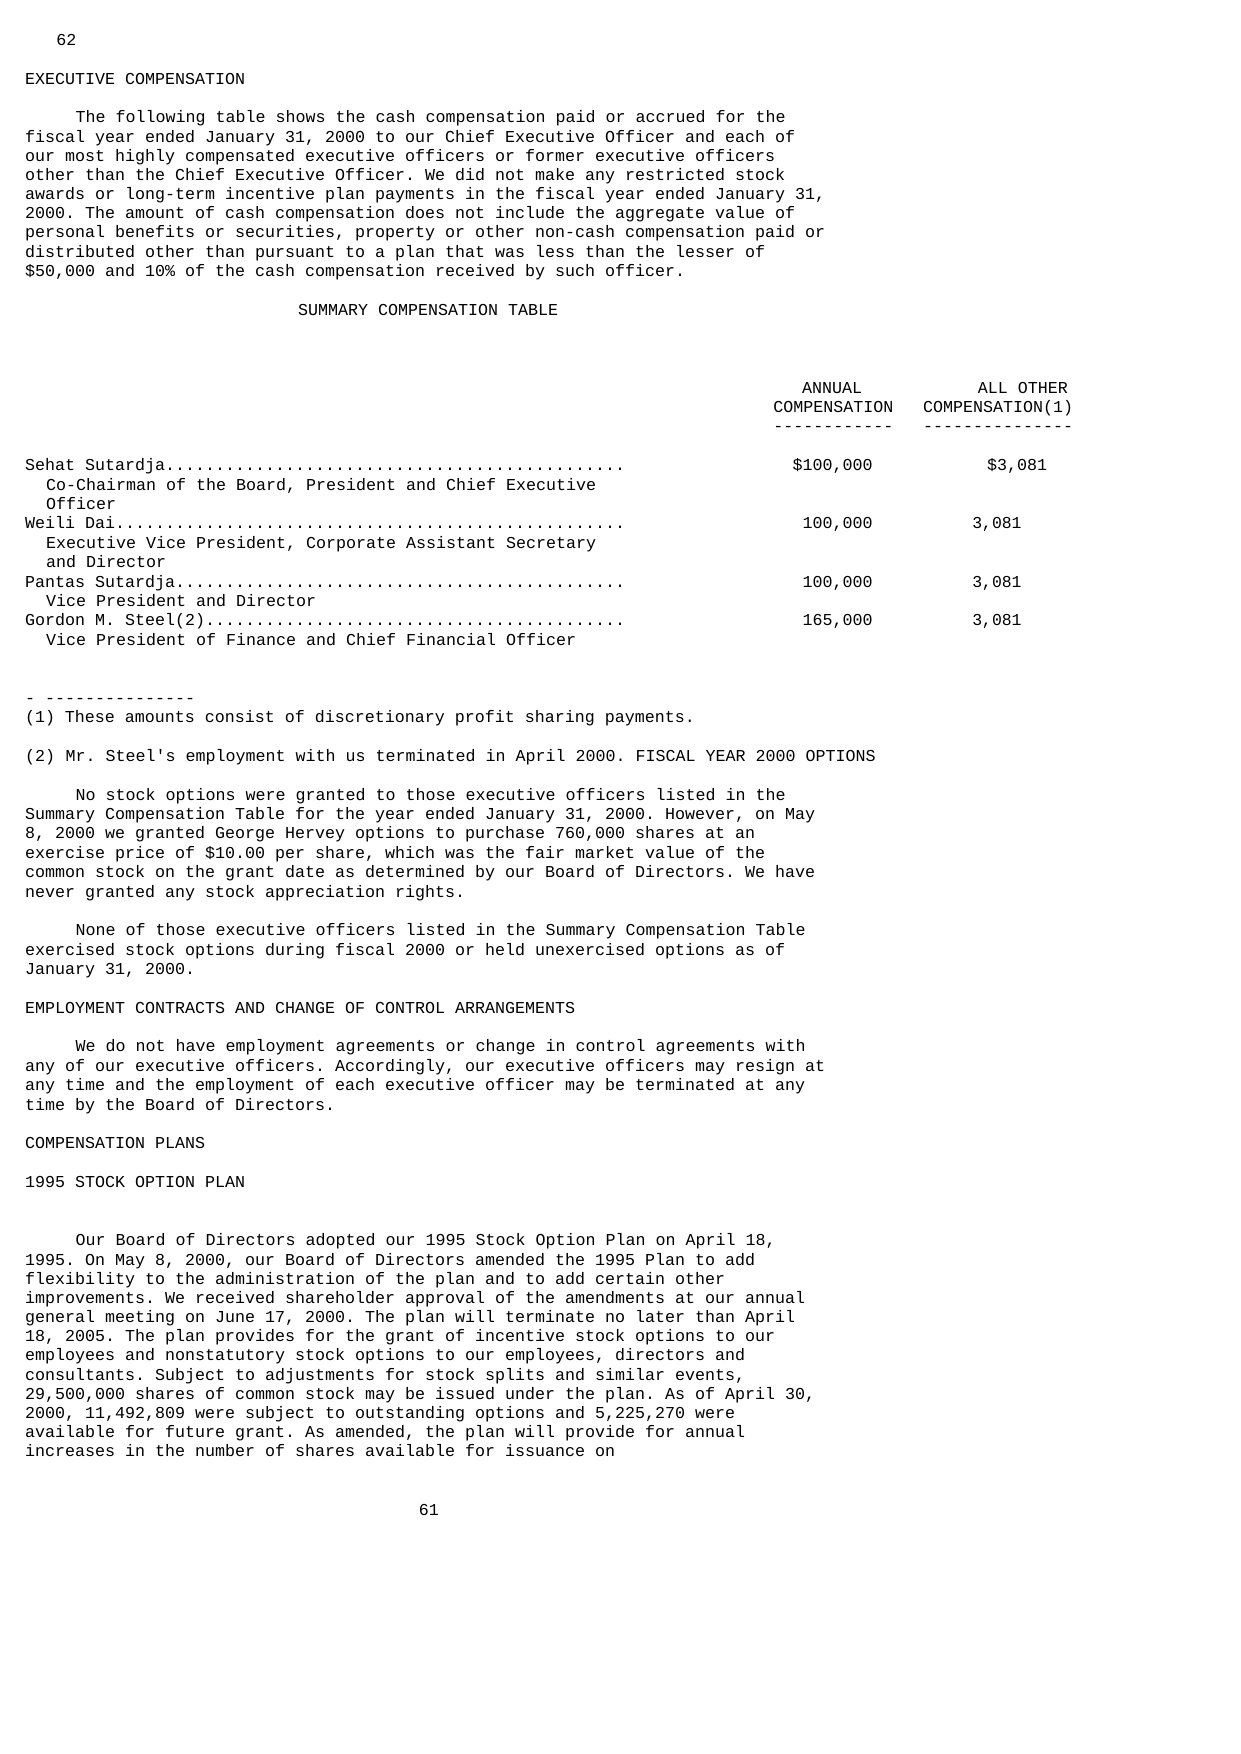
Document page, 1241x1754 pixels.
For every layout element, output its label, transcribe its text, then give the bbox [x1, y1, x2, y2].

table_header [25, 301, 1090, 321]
text 61 [419, 1501, 1090, 1520]
text EXECUTIVE COMPENSATION [25, 70, 1090, 89]
text - --------------- [25, 689, 1090, 708]
text We do not have employment agreements or change in control agreements with any of our executive officers. Accordingly, our executive officers may resign at any time and the employment of each executive officer may be terminated at any time by the Board of Directors. [25, 1038, 834, 1115]
list These amounts consist of discretionary profit sharing payments. [25, 709, 1090, 728]
list Mr. Steel's employment with us terminated in April 2000. FISCAL YEAR 2000 OPTIONS [25, 747, 1090, 766]
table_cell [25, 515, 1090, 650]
text The following table shows the cash compensation paid or accrued for the fiscal year ended January 31, 2000 to our Chief Executive Officer and each of our most highly compensated executive officers or former executive officers other than the Chief Executive Officer. We did not make any restricted stock awards or long-term incentive plan payments in the fiscal year ended January 31, 2000. The amount of cash compensation does not include the aggregate value of personal benefits or securities, property or other non-cash compensation paid or distributed other than pursuant to a plan that was less than the lesser of $50,000 and 10% of the cash compensation received by such officer. [25, 109, 834, 281]
text Our Board of Directors adopted our 1995 Stock Option Plan on April 18, 1995. On May 8, 2000, our Board of Directors amended the 1995 Plan to add flexibility to the administration of the plan and to add certain other improvements. We received shareholder approval of the amendments at our annual general meeting on June 17, 2000. The plan will terminate no later than April 18, 2005. The plan provides for the grant of incentive stock options to our employees and nonstatutory stock options to our employees, directors and consultants. Subject to adjustments for stock splits and similar events, 29,500,000 shares of common stock may be issued under the plan. As of April 30, 2000, 11,492,809 were subject to outstanding options and 5,225,270 were available for future grant. As amended, the plan will provide for annual increases in the number of shares available for issuance on [25, 1232, 824, 1462]
text No stock options were granted to those executive officers listed in the Summary Compensation Table for the year ended January 31, 2000. However, on May 8, 2000 we granted George Hervey options to purchase 760,000 shares at an exercise price of $10.00 per share, which was the fair market value of the common stock on the grant date as determined by our Board of Directors. We have never granted any stock appreciation rights. [25, 786, 824, 902]
text 1995 STOCK OPTION PLAN [25, 1174, 1090, 1192]
text None of those executive officers listed in the Summary Compensation Table exercised stock options during fiscal 2000 or held unexercised options as of January 31, 2000. [25, 922, 813, 979]
text COMPENSATION PLANS [25, 1135, 1090, 1154]
text 62 [56, 32, 1090, 50]
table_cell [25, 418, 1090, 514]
text EMPLOYMENT CONTRACTS AND CHANGE OF CONTROL ARRANGEMENTS [25, 999, 1090, 1018]
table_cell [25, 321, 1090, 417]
